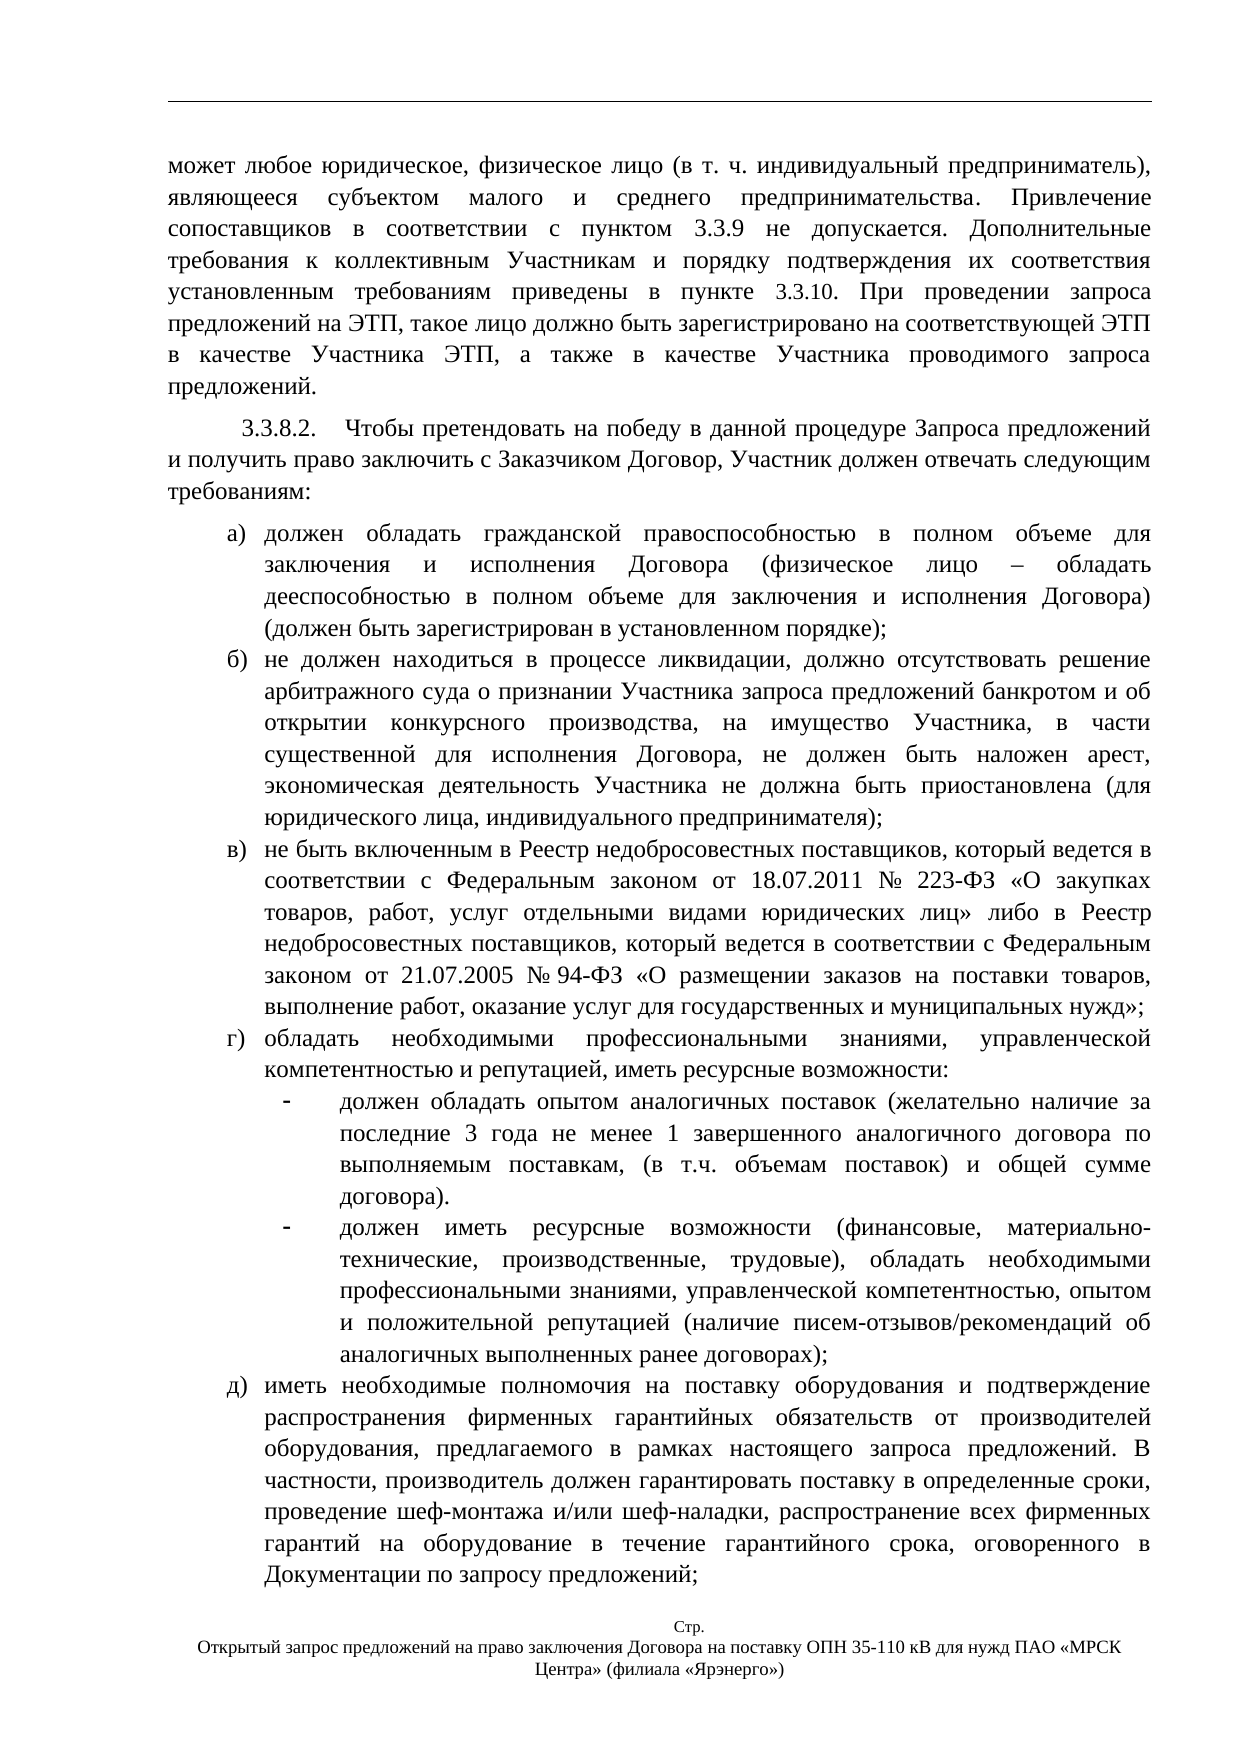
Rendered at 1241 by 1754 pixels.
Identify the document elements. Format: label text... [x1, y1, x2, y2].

list должен иметь ресурсные возможности (финансовые, материально-технические, производственные, трудовые), обладать необходимыми профессиональными знаниями, управленческой компетентностью, опытом и положительной репутацией (наличие писем-отзывов/рекомендаций об аналогичных выполненных ранее договорах); [282, 1212, 1152, 1367]
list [168, 150, 1152, 400]
list обладать необходимыми профессиональными знаниями, управленческой компетентностью и репутацией, иметь ресурсные возможности: [227, 1023, 1152, 1083]
list не должен находиться в процессе ликвидации, должно отсутствовать решение арбитражного суда о признании Участника запроса предложений банкротом и об открытии конкурсного производства, на имущество Участника, в части существенной для исполнения Договора, не должен быть наложен арест, экономическая деятельность Участника не должна быть приостановлена (для юридического лица, индивидуального предпринимателя); [227, 644, 1152, 831]
list иметь необходимые полномочия на поставку оборудования и подтверждение распространения фирменных гарантийных обязательств от производителей оборудования, предлагаемого в рамках настоящего запроса предложений. В частности, производитель должен гарантировать поставку в определенные сроки, проведение шеф-монтажа и/или шеф-наладки, распространение всех фирменных гарантий на оборудование в течение гарантийного срока, оговоренного в Документации по запросу предложений; [227, 1370, 1152, 1588]
list Чтобы претендовать на победу в данной процедуре Запроса предложений и получить право заключить с Заказчиком Договор, Участник должен отвечать следующим требованиям: [168, 413, 1152, 505]
list не быть включенным в Реестр недобросовестных поставщиков, который ведется в соответствии с Федеральным законом от 18.07.2011 № 223-ФЗ «О закупках товаров, работ, услуг отдельными видами юридических лиц» либо в Реестр недобросовестных поставщиков, который ведется в соответствии с Федеральным законом от 21.07.2005 № 94-ФЗ «О размещении заказов на поставки товаров, выполнение работ, оказание услуг для государственных и муниципальных нужд»; [227, 834, 1152, 1020]
list должен обладать гражданской правоспособностью в полном объеме для заключения и исполнения Договора (физическое лицо – обладать дееспособностью в полном объеме для заключения и исполнения Договора) (должен быть зарегистрирован в установленном порядке); [227, 518, 1152, 641]
list должен обладать опытом аналогичных поставок (желательно наличие за последние 3 года не менее 1 завершенного аналогичного договора по выполняемым поставкам, (в т.ч. объемам поставок) и общей сумме договора). [282, 1086, 1152, 1209]
